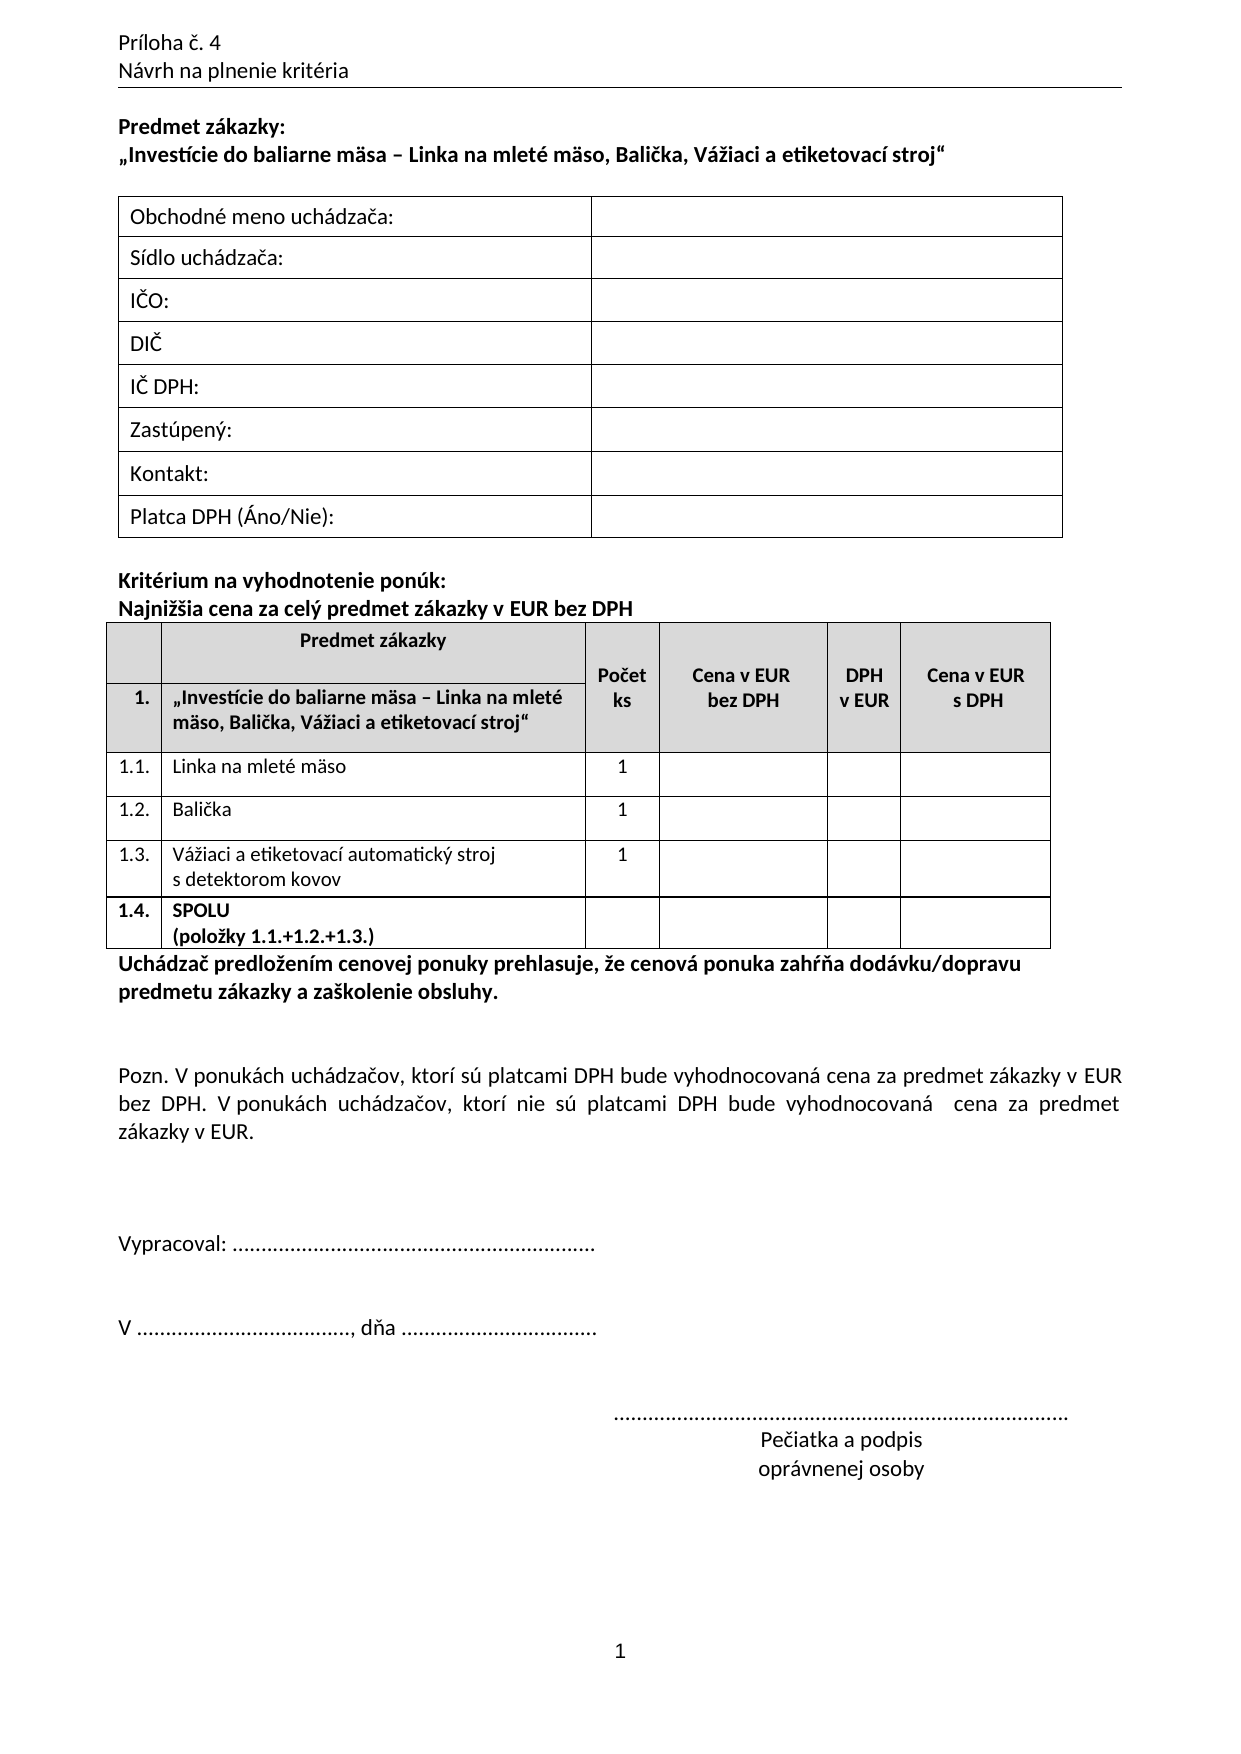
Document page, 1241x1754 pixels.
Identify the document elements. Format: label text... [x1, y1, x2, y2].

table_cell [586, 898, 659, 948]
table_cell 1.1. [107, 753, 161, 796]
table_cell 1 [586, 841, 659, 896]
table_header Cena v EUR bez DPH [660, 623, 827, 752]
table_cell 1 [586, 753, 659, 796]
table_cell Vážiaci a etiketovací automatický stroj s detektorom kovov [162, 841, 585, 896]
list Pozn. V ponukách uchádzačov, ktorí sú platcami DPH bude vyhodnocovaná cena za predmet zákazky v EUR bez DPH. V ponukách uchádzačov, ktorí nie sú platcami DPH bude vyhodnocovaná cena za predmet zákazky v EUR. [118, 1061, 1122, 1145]
table_cell [828, 898, 900, 948]
table_header Počet ks [586, 623, 659, 752]
text predmetu zákazky a zaškolenie obsluhy. [118, 977, 1122, 1005]
table_cell [592, 365, 1062, 407]
table_cell [828, 797, 900, 840]
text Najnižšia cena za celý predmet zákazky v EUR bez DPH [118, 594, 1122, 622]
text ............................................................................... [561, 1398, 1122, 1426]
table_cell [901, 797, 1050, 840]
table_header Cena v EUR s DPH [901, 623, 1050, 752]
table_cell [592, 408, 1062, 451]
table_cell [592, 322, 1062, 364]
text Predmet zákazky: [118, 112, 1122, 140]
table_cell [660, 797, 827, 840]
table_cell [592, 496, 1062, 537]
table_header Predmet zákazky [162, 623, 585, 683]
table_cell [901, 841, 1050, 896]
table_cell [828, 753, 900, 796]
table_header DPH v EUR [828, 623, 900, 752]
table_header [592, 197, 1062, 236]
table_header Obchodné meno uchádzača: [119, 197, 591, 236]
table_cell Zastúpený: [119, 408, 591, 451]
text „Investície do baliarne mäsa – Linka na mleté mäso, Balička, Vážiaci a etiketovací stroj“ [118, 140, 1122, 168]
text Uchádzač predložením cenovej ponuky prehlasuje, že cenová ponuka zahŕňa dodávku/dopravu [118, 650, 1122, 977]
table_cell Platca DPH (Áno/Nie): [119, 496, 591, 537]
table_cell 1.3. [107, 841, 161, 896]
table_cell 1.4. [107, 898, 161, 948]
table_cell [828, 841, 900, 896]
text Vypracoval: ............................................................... [118, 1229, 1122, 1257]
table_cell Balička [162, 797, 585, 840]
text Pečiatka a podpis [561, 1426, 1122, 1454]
table_cell 1.2. [107, 797, 161, 840]
table_cell [660, 841, 827, 896]
table_cell DIČ [119, 322, 591, 364]
text oprávnenej osoby [561, 1454, 1122, 1482]
table_cell Linka na mleté mäso [162, 753, 585, 796]
table_cell „Investície do baliarne mäsa – Linka na mleté mäso, Balička, Vážiaci a etiketovací stroj“ [162, 684, 585, 752]
table_cell 1. [107, 684, 161, 752]
text Kritérium na vyhodnotenie ponúk: [118, 566, 1122, 594]
table_cell [592, 279, 1062, 321]
table_cell [592, 237, 1062, 277]
table_cell SPOLU (položky 1.1.+1.2.+1.3.) [162, 898, 585, 948]
table_cell IČO: [119, 279, 591, 321]
table_cell [660, 898, 827, 948]
table_cell Kontakt: [119, 452, 591, 495]
table_cell [660, 753, 827, 796]
text V ....................................., dňa .................................. [118, 1313, 1122, 1342]
table_cell [901, 898, 1050, 948]
table_cell Sídlo uchádzača: [119, 237, 591, 277]
table_cell [901, 753, 1050, 796]
table_cell IČ DPH: [119, 365, 591, 407]
table_header [107, 623, 161, 683]
table_cell 1 [586, 797, 659, 840]
table_cell [592, 452, 1062, 495]
